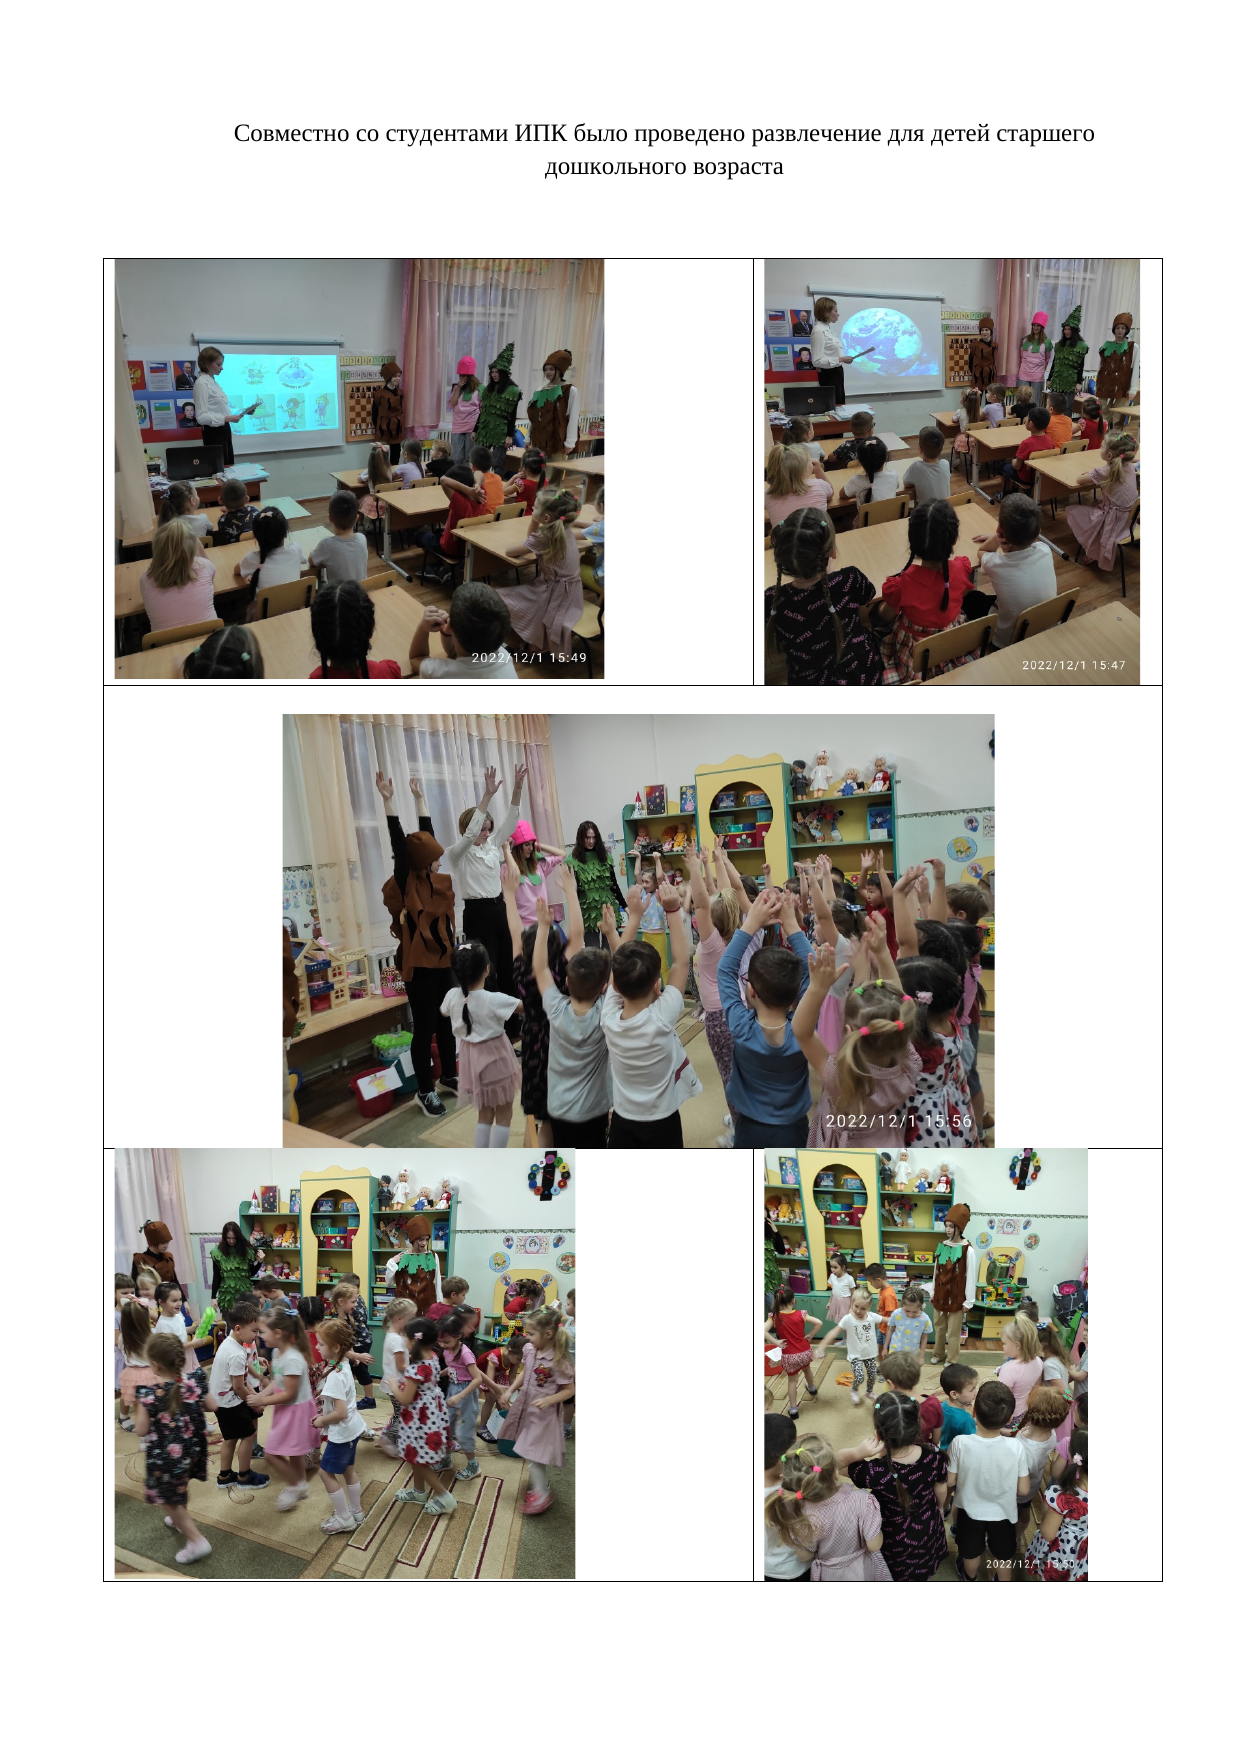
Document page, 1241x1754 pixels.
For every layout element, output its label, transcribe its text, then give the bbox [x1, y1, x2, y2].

table_cell [104, 686, 1162, 1147]
table_cell [754, 1149, 764, 1581]
picture [764, 259, 1141, 685]
table_header [104, 259, 753, 685]
table_cell [104, 1149, 753, 1581]
picture [114, 259, 605, 679]
picture [114, 714, 1088, 1581]
table_header [1141, 259, 1162, 685]
table_header [754, 259, 764, 685]
table_cell [1088, 1149, 1162, 1581]
text Совместно со студентами ИПК было проведено развлечение для детей старшего дошкольного возраста [177, 118, 1152, 180]
